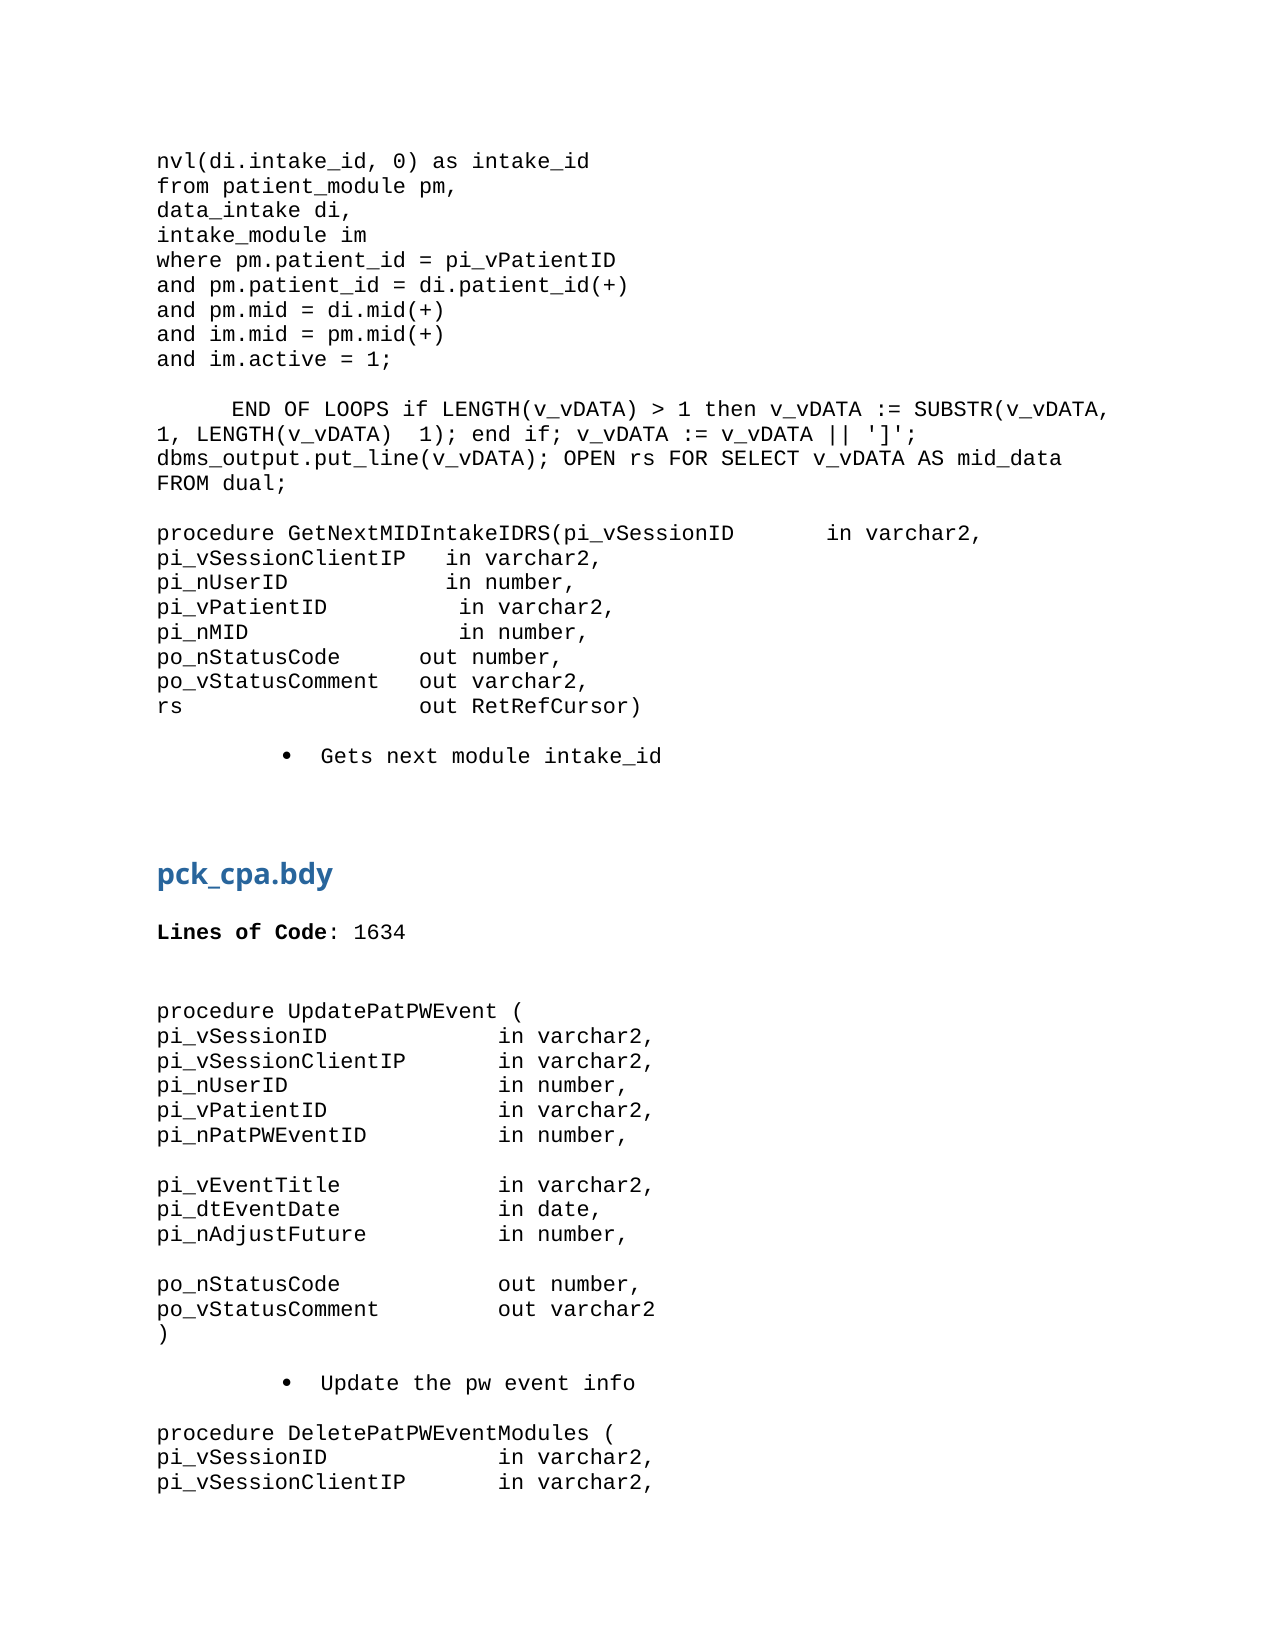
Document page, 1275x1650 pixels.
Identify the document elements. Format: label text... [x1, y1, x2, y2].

text pi_vSessionClientIP in varchar2, [156, 1050, 1118, 1075]
text rs out RetRefCursor) [156, 695, 1118, 720]
text ) [156, 1323, 1118, 1347]
text procedure DeletePatPWEventModules ( [156, 1422, 1118, 1447]
text pi_nAdjustFuture in number, [156, 1223, 1118, 1248]
text pi_nUserID in number, [156, 1075, 1118, 1099]
text and im.active = 1; [156, 348, 1118, 373]
text nvl(di.intake_id, 0) as intake_id [156, 150, 1118, 175]
text pi_vSessionID in varchar2, [156, 1447, 1118, 1471]
text pi_vSessionClientIP in varchar2, [156, 1471, 1118, 1496]
subtitle pck_cpa.bdy [156, 853, 1118, 893]
text intake_module im [156, 224, 1118, 249]
text procedure UpdatePatPWEvent ( [156, 1000, 1118, 1025]
text pi_vEventTitle in varchar2, [156, 1174, 1118, 1199]
text END OF LOOPS if LENGTH(v_vDATA) > 1 then v_vDATA := SUBSTR(v_vDATA, 1, LENGTH(v_vDATA) 1); end if; v_vDATA := v_vDATA || ']'; dbms_output.put_line(v_vDATA); OPEN rs FOR SELECT v_vDATA AS mid_data FROM dual; [156, 398, 1118, 497]
text pi_vPatientID in varchar2, [156, 596, 1118, 621]
text po_vStatusComment out varchar2 [156, 1298, 1118, 1323]
text pi_nMID in number, [156, 621, 1118, 646]
text and pm.mid = di.mid(+) [156, 299, 1118, 323]
text data_intake di, [156, 199, 1118, 224]
list Update the pw event info [283, 1372, 1118, 1397]
text pi_vSessionID in varchar2, [156, 1025, 1118, 1050]
text where pm.patient_id = pi_vPatientID [156, 249, 1118, 274]
text from patient_module pm, [156, 175, 1118, 199]
text po_nStatusCode out number, [156, 1273, 1118, 1298]
text pi_vPatientID in varchar2, [156, 1099, 1118, 1124]
text pi_vSessionClientIP in varchar2, [156, 547, 1118, 571]
text pi_dtEventDate in date, [156, 1199, 1118, 1223]
text po_vStatusComment out varchar2, [156, 671, 1118, 695]
text Lines of Code: 1634 [156, 921, 1118, 946]
text and im.mid = pm.mid(+) [156, 323, 1118, 348]
text and pm.patient_id = di.patient_id(+) [156, 274, 1118, 299]
list Gets next module intake_id [283, 745, 1118, 770]
text pi_nPatPWEventID in number, [156, 1124, 1118, 1149]
text po_nStatusCode out number, [156, 646, 1118, 671]
text procedure GetNextMIDIntakeIDRS(pi_vSessionID in varchar2, [156, 522, 1118, 547]
text pi_nUserID in number, [156, 571, 1118, 596]
